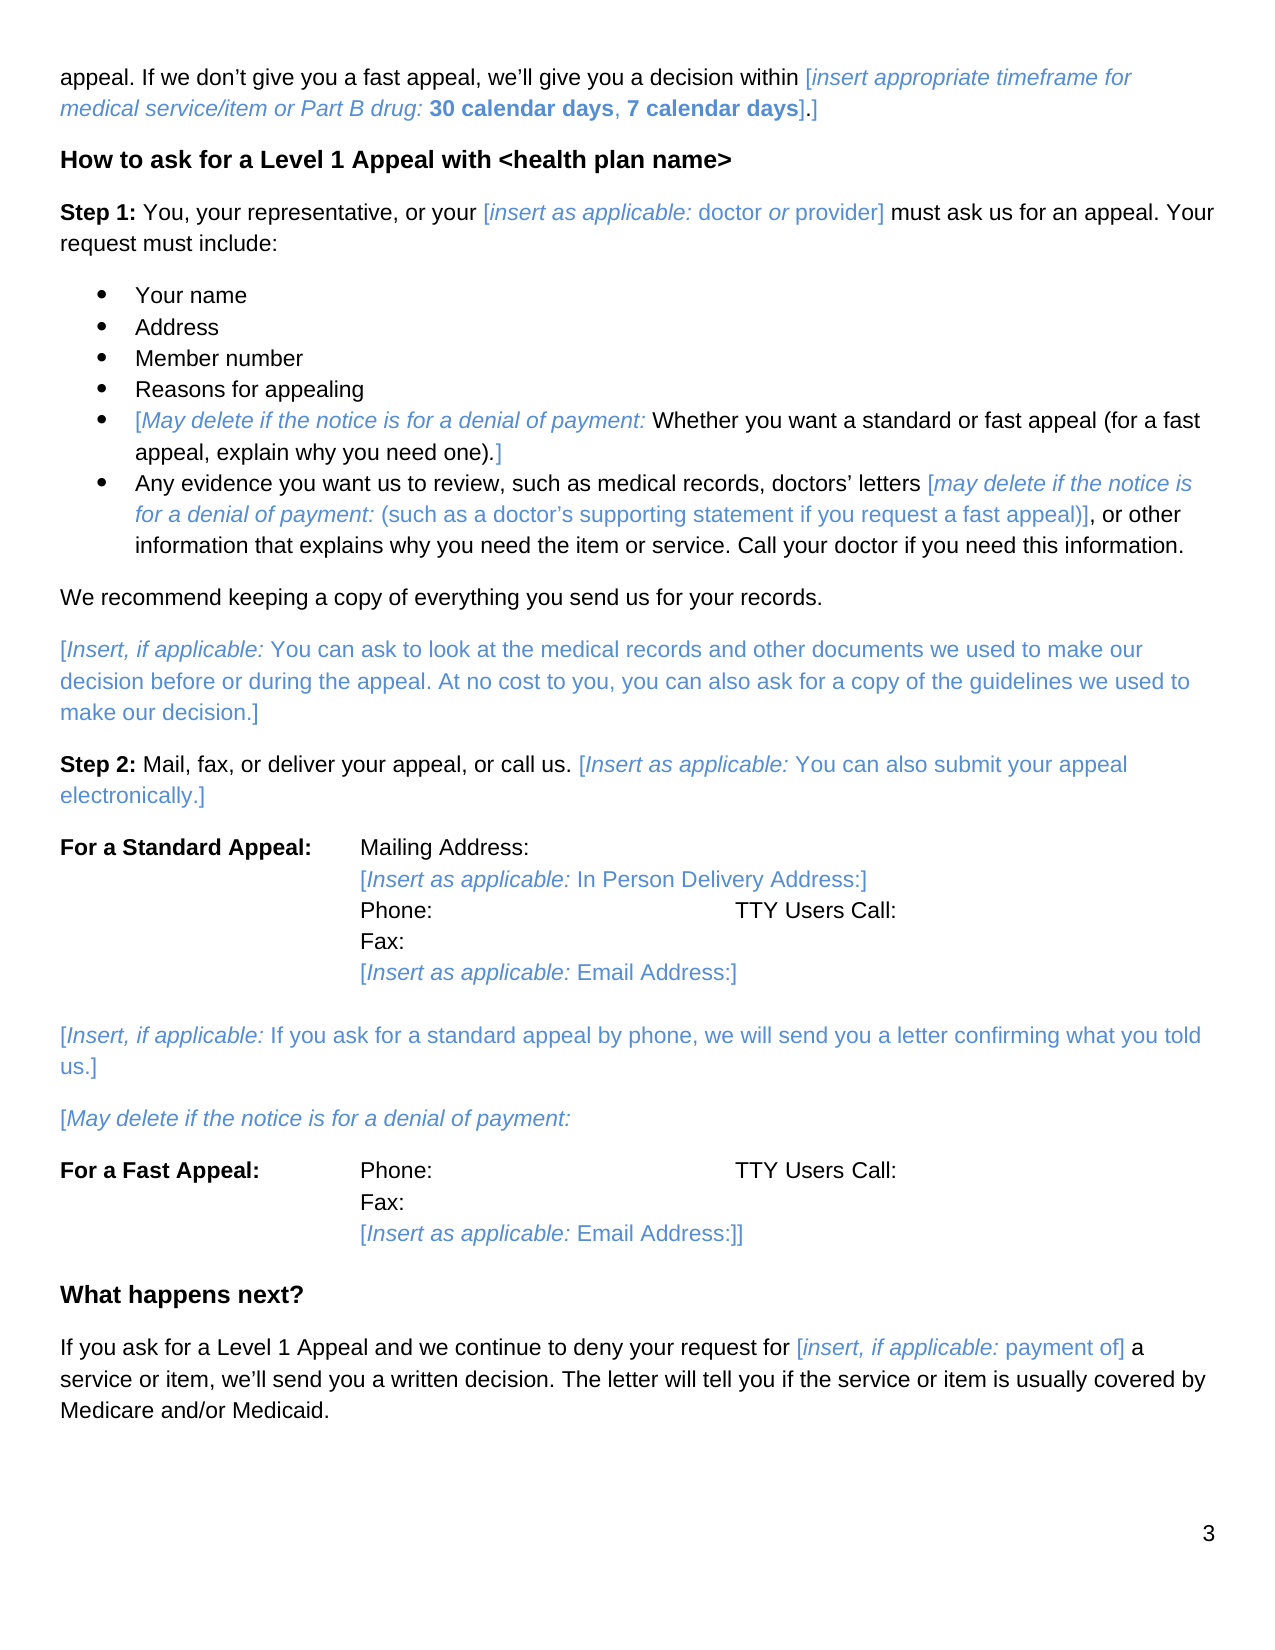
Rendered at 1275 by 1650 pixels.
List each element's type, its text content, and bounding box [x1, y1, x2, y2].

text [May delete if the notice is for a denial of payment: [60, 1102, 1200, 1133]
text Fax: [60, 1185, 1215, 1216]
text How to ask for a Level 1 Appeal with <health plan name> [60, 143, 1215, 174]
text [Insert, if applicable: You can ask to look at the medical records and other documents we used to make our decision before or during the appeal. At no cost to you, you can also ask for a copy of the guidelines we used to make our decision.] [60, 633, 1215, 727]
text Phone: TTY Users Call: [285, 893, 1215, 924]
text [May delete if the notice is for a denial of payment: Whether you want a standard or fast appeal (for a fast appeal, explain why you need one).] [97, 404, 1215, 466]
text Step 2: Mail, fax, or deliver your appeal, or call us. [Insert as applicable: You can also submit your appeal electronically.] [60, 747, 1215, 810]
text [Insert, if applicable: If you ask for a standard appeal by phone, we will send you a letter confirming what you told us.] [60, 1018, 1215, 1081]
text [60, 60, 1215, 122]
text If you ask for a Level 1 Appeal and we continue to deny your request for [insert, if applicable: payment of] a service or item, we’ll send you a written decision. The letter will tell you if the service or item is usually covered by Medicare and/or Medicaid. [60, 1331, 1215, 1424]
text What happens next? [60, 1279, 1215, 1310]
text For a Standard Appeal: Mailing Address: [60, 831, 1215, 862]
text Your name [97, 279, 1215, 310]
text Step 1: You, your representative, or your [insert as applicable: doctor or provider] must ask us for an appeal. Your request must include: [60, 195, 1215, 258]
text We recommend keeping a copy of everything you send us for your records. [60, 581, 1215, 612]
text [Insert as applicable: Email Address:] [285, 956, 1215, 987]
text Reasons for appealing [97, 372, 1215, 404]
text Member number [97, 341, 1215, 372]
text Fax: [285, 924, 1215, 956]
text [Insert as applicable: Email Address:]] [60, 1216, 1215, 1247]
text Any evidence you want us to review, such as medical records, doctors’ letters [may delete if the notice is for a denial of payment: (such as a doctor’s supporting statement if you request a fast appeal)], or other information that explains why you need the item or service. Call your doctor if you need this information. [97, 466, 1215, 560]
text [Insert as applicable: In Person Delivery Address:] [60, 862, 1215, 893]
text For a Fast Appeal: Phone: TTY Users Call: [60, 1154, 1215, 1185]
text Address [97, 310, 1215, 341]
